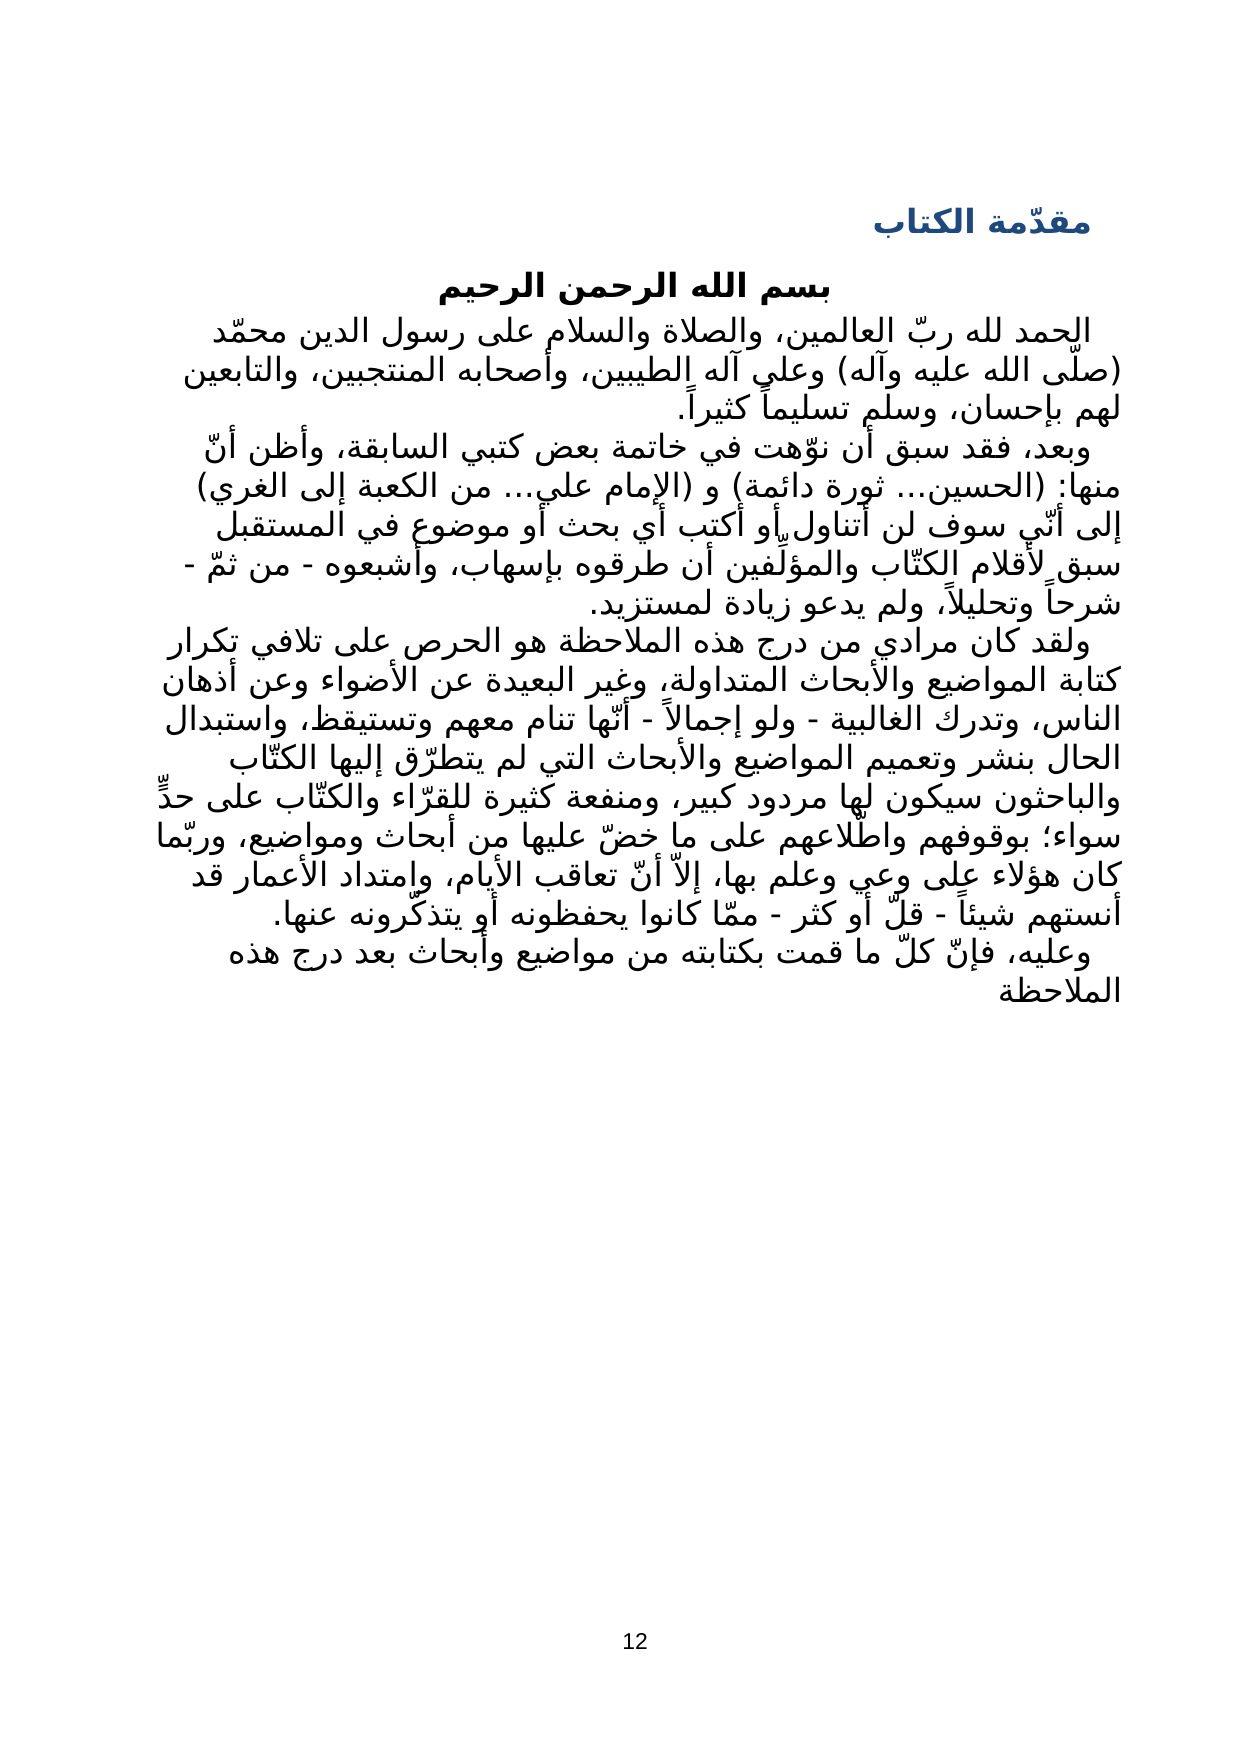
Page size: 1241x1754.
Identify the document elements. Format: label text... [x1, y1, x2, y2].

text الحمد لله ربّ العالمين، والصلاة والسلام على رسول الدين محمّد (صلّى الله عليه وآله) وعلى آله الطيبين، وأصحابه المنتجبين، والتابعين لهم بإحسان، وسلم تسليماً كثيراً. [148, 311, 1122, 428]
text ولقد كان مرادي من درج هذه الملاحظة هو الحرص على تلافي تكرار كتابة المواضيع والأبحاث المتداولة، وغير البعيدة عن الأضواء وعن أذهان الناس، وتدرك الغالبية - ولو إجمالاً - أنّها تنام معهم وتستيقظ، واستبدال الحال بنشر وتعميم المواضيع والأبحاث التي لم يتطرّق إليها الكتّاب والباحثون سيكون لها مردود كبير، ومنفعة كثيرة للقرّاء والكتّاب على حدٍّ سواء؛ بوقوفهم واطّلاعهم على ما خضّ عليها من أبحاث ومواضيع، وربّما كان هؤلاء على وعي وعلم بها، إلاّ أنّ تعاقب الأيام، وامتداد الأعمار قد أنستهم شيئاً - قلّ أو كثر - ممّا كانوا يحفظونه أو يتذكّرونه عنها. [148, 622, 1122, 933]
subtitle مقدّمة الكتاب [148, 202, 1122, 241]
text بسم الله الرحمن الرحيم [148, 266, 1122, 305]
text وبعد، فقد سبق أن نوّهت في خاتمة بعض كتبي السابقة، وأظن أنّ منها: (الحسين... ثورة دائمة) و (الإمام علي... من الكعبة إلى الغري) إلى أنّي سوف لن أتناول أو أكتب أي بحث أو موضوع في المستقبل سبق لأقلام الكتّاب والمؤلِّفين أن طرقوه بإسهاب، وأشبعوه - من ثمّ - شرحاً وتحليلاً، ولم يدعو زيادة لمستزيد. [148, 428, 1122, 622]
text وعليه، فإنّ كلّ ما قمت بكتابته من مواضيع وأبحاث بعد درج هذه الملاحظة [148, 933, 1122, 1011]
